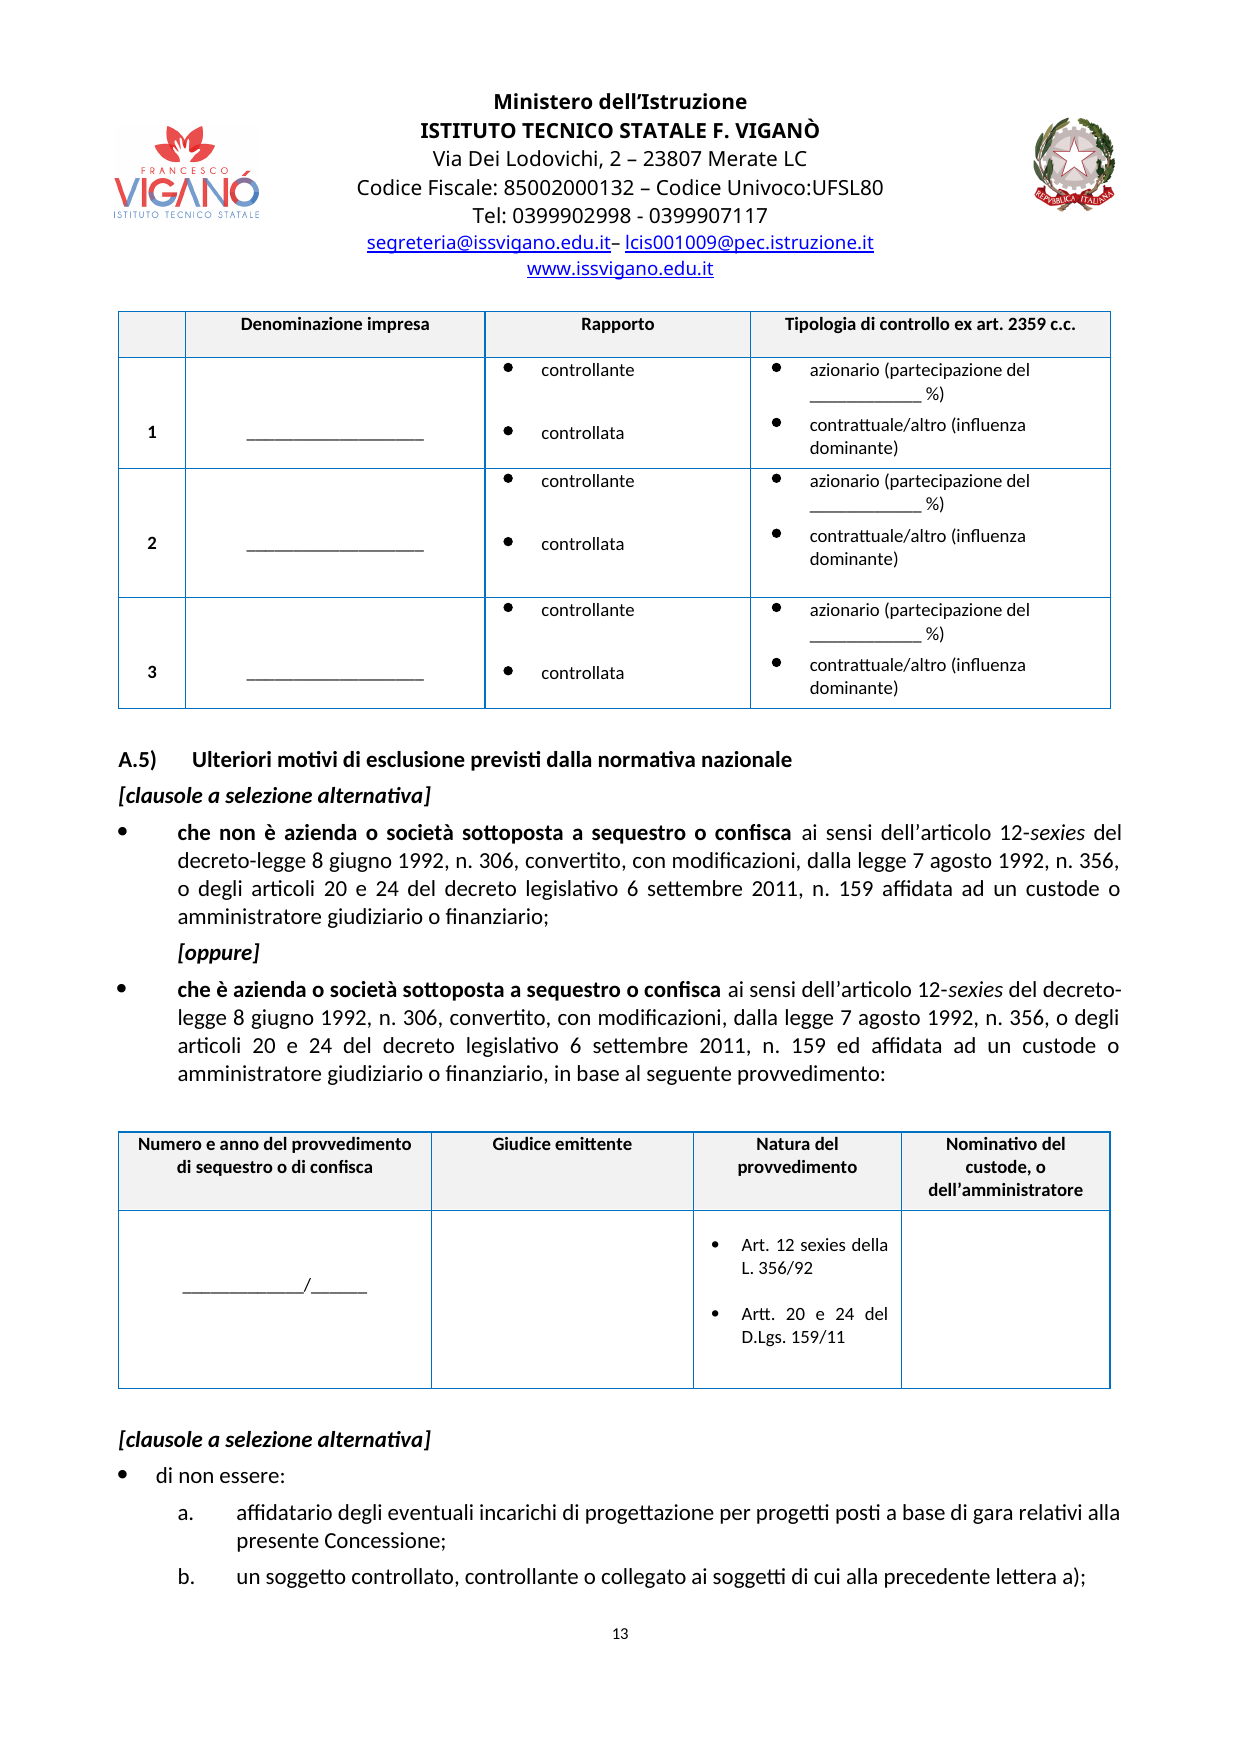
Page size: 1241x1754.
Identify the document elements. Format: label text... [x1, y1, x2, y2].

table_cell Art. 12 sexies della L. 356/92 Artt. 20 e 24 del D.Lgs. 159/11 [694, 1211, 901, 1388]
table_cell controllante controllata [486, 469, 750, 597]
table_header Rapporto [486, 312, 750, 357]
picture [113, 126, 260, 219]
table_header Natura del provvedimento [694, 1133, 901, 1209]
table_header Numero e anno del provvedimento di sequestro o di confisca [119, 1133, 431, 1209]
table_cell controllante controllata [486, 358, 750, 468]
table_header Tipologia di controllo ex art. 2359 c.c. [751, 312, 1110, 357]
table_cell ___________________ [186, 469, 484, 597]
table_cell _____________/______ [119, 1211, 431, 1388]
table_cell [902, 1211, 1109, 1388]
table_cell controllante controllata [486, 598, 750, 708]
list che non è azienda o società sottoposta a sequestro o confisca ai sensi dell’articolo 12-sexies del decreto-legge 8 giugno 1992, n. 306, convertito, con modificazioni, dalla legge 7 agosto 1992, n. 356, o degli articoli 20 e 24 del decreto legislativo 6 settembre 2011, n. 159 affidata ad un custode o amministratore giudiziario o finanziario; [118, 818, 1122, 930]
table_header Giudice emittente [432, 1133, 693, 1209]
table_cell 3 [119, 598, 185, 708]
table_cell 1 [119, 358, 185, 468]
text [clausole a selezione alternativa] [118, 782, 1122, 809]
table_cell ___________________ [186, 598, 484, 708]
list di non essere: [118, 1461, 1122, 1489]
table_cell [432, 1211, 693, 1388]
table_cell azionario (partecipazione del ____________ %) contrattuale/altro (influenza dominante) [751, 358, 1110, 468]
picture [1030, 113, 1120, 215]
table_header Nominativo del custode, o dell’amministratore [902, 1133, 1109, 1209]
list un soggetto controllato, controllante o collegato ai soggetti di cui alla precedente lettera a); [177, 1562, 1122, 1590]
table_cell ___________________ [186, 358, 484, 468]
list affidatario degli eventuali incarichi di progettazione per progetti posti a base di gara relativi alla presente Concessione; [177, 1498, 1122, 1554]
table_cell azionario (partecipazione del ____________ %) contrattuale/altro (influenza dominante) [751, 469, 1110, 597]
table_cell 2 [119, 469, 185, 597]
text [clausole a selezione alternativa] [118, 1425, 1122, 1453]
list Ulteriori motivi di esclusione previsti dalla normativa nazionale [118, 745, 1122, 773]
table_header Denominazione impresa [186, 312, 484, 357]
text [oppure] [177, 938, 1122, 966]
table_cell azionario (partecipazione del ____________ %) contrattuale/altro (influenza dominante) [751, 598, 1110, 708]
list che è azienda o società sottoposta a sequestro o confisca ai sensi dell’articolo 12-sexies del decreto-legge 8 giugno 1992, n. 306, convertito, con modificazioni, dalla legge 7 agosto 1992, n. 356, o degli articoli 20 e 24 del decreto legislativo 6 settembre 2011, n. 159 ed affidata ad un custode o amministratore giudiziario o finanziario, in base al seguente provvedimento: [117, 975, 1122, 1087]
table_header [119, 312, 185, 357]
